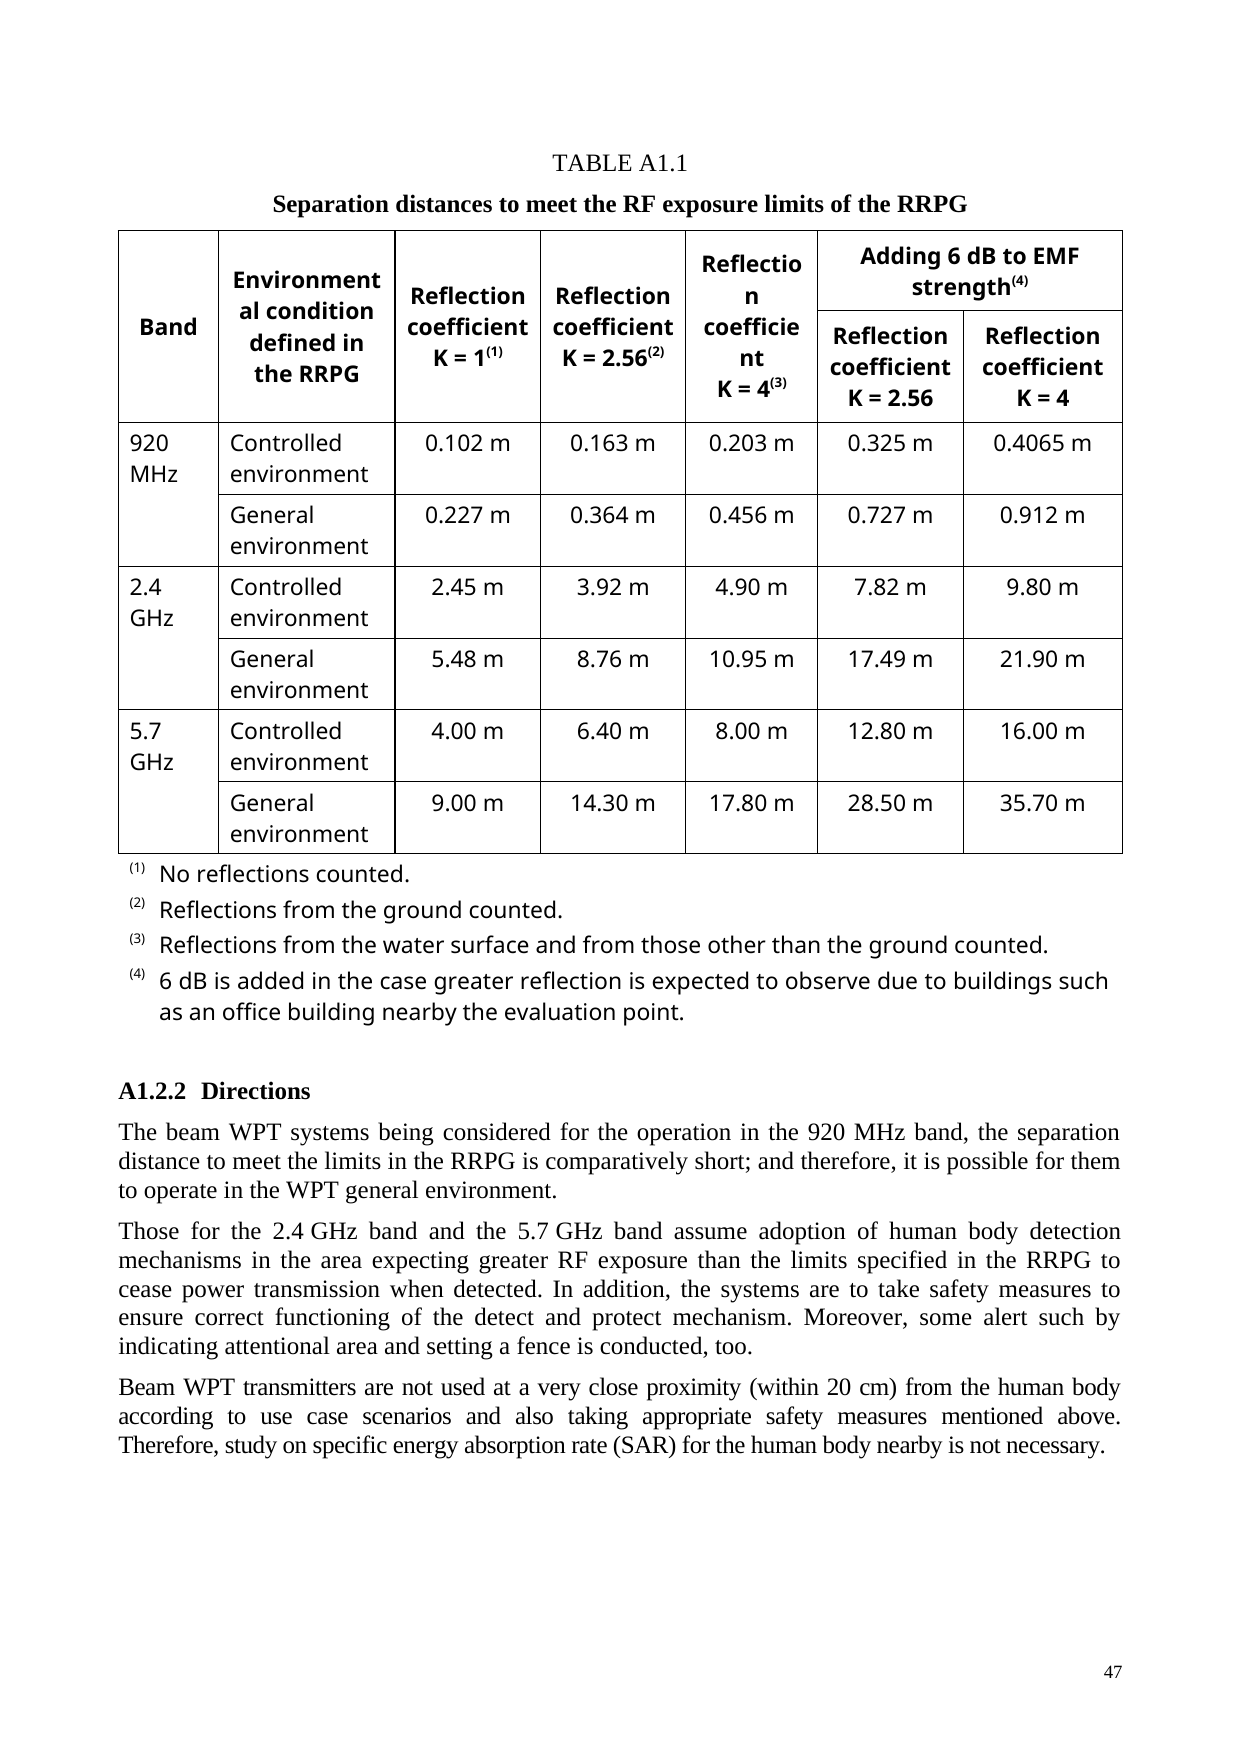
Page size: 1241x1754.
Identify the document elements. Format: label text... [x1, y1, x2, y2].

table_cell 0.456 m [686, 495, 817, 566]
table_cell 0.102 m [396, 423, 540, 494]
text Beam WPT transmitters are not used at a very close proximity (within 20 cm) from the human body according to use case scenarios and also taking appropriate safety measures mentioned above. Therefore, study on specific energy absorption rate (SAR) for the human body nearby is not necessary. [118, 1372, 1122, 1459]
text Those for the 2.4 GHz band and the 5.7 GHz band assume adoption of human body detection mechanisms in the area expecting greater RF exposure than the limits specified in the RRPG to cease power transmission when detected. In addition, the systems are to take safety measures to ensure correct functioning of the detect and protect mechanism. Moreover, some alert such by indicating attentional area and setting a fence is conducted, too. [118, 1216, 1122, 1360]
table_cell 7.82 m [818, 567, 963, 637]
title Separation distances to meet the RF exposure limits of the RRPG [118, 189, 1122, 218]
table_cell Controlled environment [219, 423, 394, 494]
table_cell 35.70 m [964, 782, 1122, 853]
table_cell 0.227 m [396, 495, 540, 566]
table_cell 0.364 m [541, 495, 685, 566]
table_cell 0.203 m [686, 423, 817, 494]
table_cell 17.49 m [818, 639, 963, 709]
table_cell Reflection coefficient K = 4 [964, 311, 1122, 422]
table_cell 5.7 GHz [119, 710, 218, 853]
table_cell 17.80 m [686, 782, 817, 853]
table_cell 920 MHz [119, 423, 218, 566]
table_cell 0.912 m [964, 495, 1122, 566]
text The beam WPT systems being considered for the operation in the 920 MHz band, the separation distance to meet the limits in the RRPG is comparatively short; and therefore, it is possible for them to operate in the WPT general environment. [118, 1117, 1122, 1204]
table_cell Controlled environment [219, 567, 394, 637]
table_header Band [119, 231, 218, 422]
table_cell Reflection coefficient K = 2.56 [818, 311, 963, 422]
table_cell 6.40 m [541, 710, 685, 781]
table_cell 28.50 m [818, 782, 963, 853]
table_cell 0.163 m [541, 423, 685, 494]
table_cell 4.90 m [686, 567, 817, 637]
table_cell 16.00 m [964, 710, 1122, 781]
table_cell 0.727 m [818, 495, 963, 566]
table_cell 2.4 GHz [119, 567, 218, 709]
table_cell Controlled environment [219, 710, 394, 781]
table_cell 8.00 m [686, 710, 817, 781]
table_cell General environment [219, 639, 394, 709]
table_cell 5.48 m [396, 639, 540, 709]
table_header Adding 6 dB to EMF strength(4) [818, 231, 1122, 310]
table_header Reflection coefficient K = 1(1) [396, 231, 540, 422]
table_header Reflection coefficient K = 4(3) [686, 231, 817, 422]
table_cell (1) No reflections counted. (2) Reflections from the ground counted. (3) Reflections from the water surface and from those other than the ground counted. (4) 6 dB is added in the case greater reflection is expected to observe due to buildings such as an office building nearby the evaluation point. [118, 854, 1122, 1031]
text TABLE A1.1 [118, 148, 1122, 176]
table_cell 0.325 m [818, 423, 963, 494]
table_cell 0.4065 m [964, 423, 1122, 494]
table_cell General environment [219, 782, 394, 853]
table_cell General environment [219, 495, 394, 566]
table_cell 9.00 m [396, 782, 540, 853]
table_header Environmental condition defined in the RRPG [219, 231, 394, 422]
table_cell 10.95 m [686, 639, 817, 709]
table_cell 21.90 m [964, 639, 1122, 709]
table_cell 2.45 m [396, 567, 540, 637]
table_cell 3.92 m [541, 567, 685, 637]
table_cell 4.00 m [396, 710, 540, 781]
table_cell 9.80 m [964, 567, 1122, 637]
subtitle A1.2.2 Directions [118, 1076, 1122, 1105]
table_cell 12.80 m [818, 710, 963, 781]
table_cell 14.30 m [541, 782, 685, 853]
table_cell 8.76 m [541, 639, 685, 709]
table_header Reflection coefficient K = 2.56(2) [541, 231, 685, 422]
